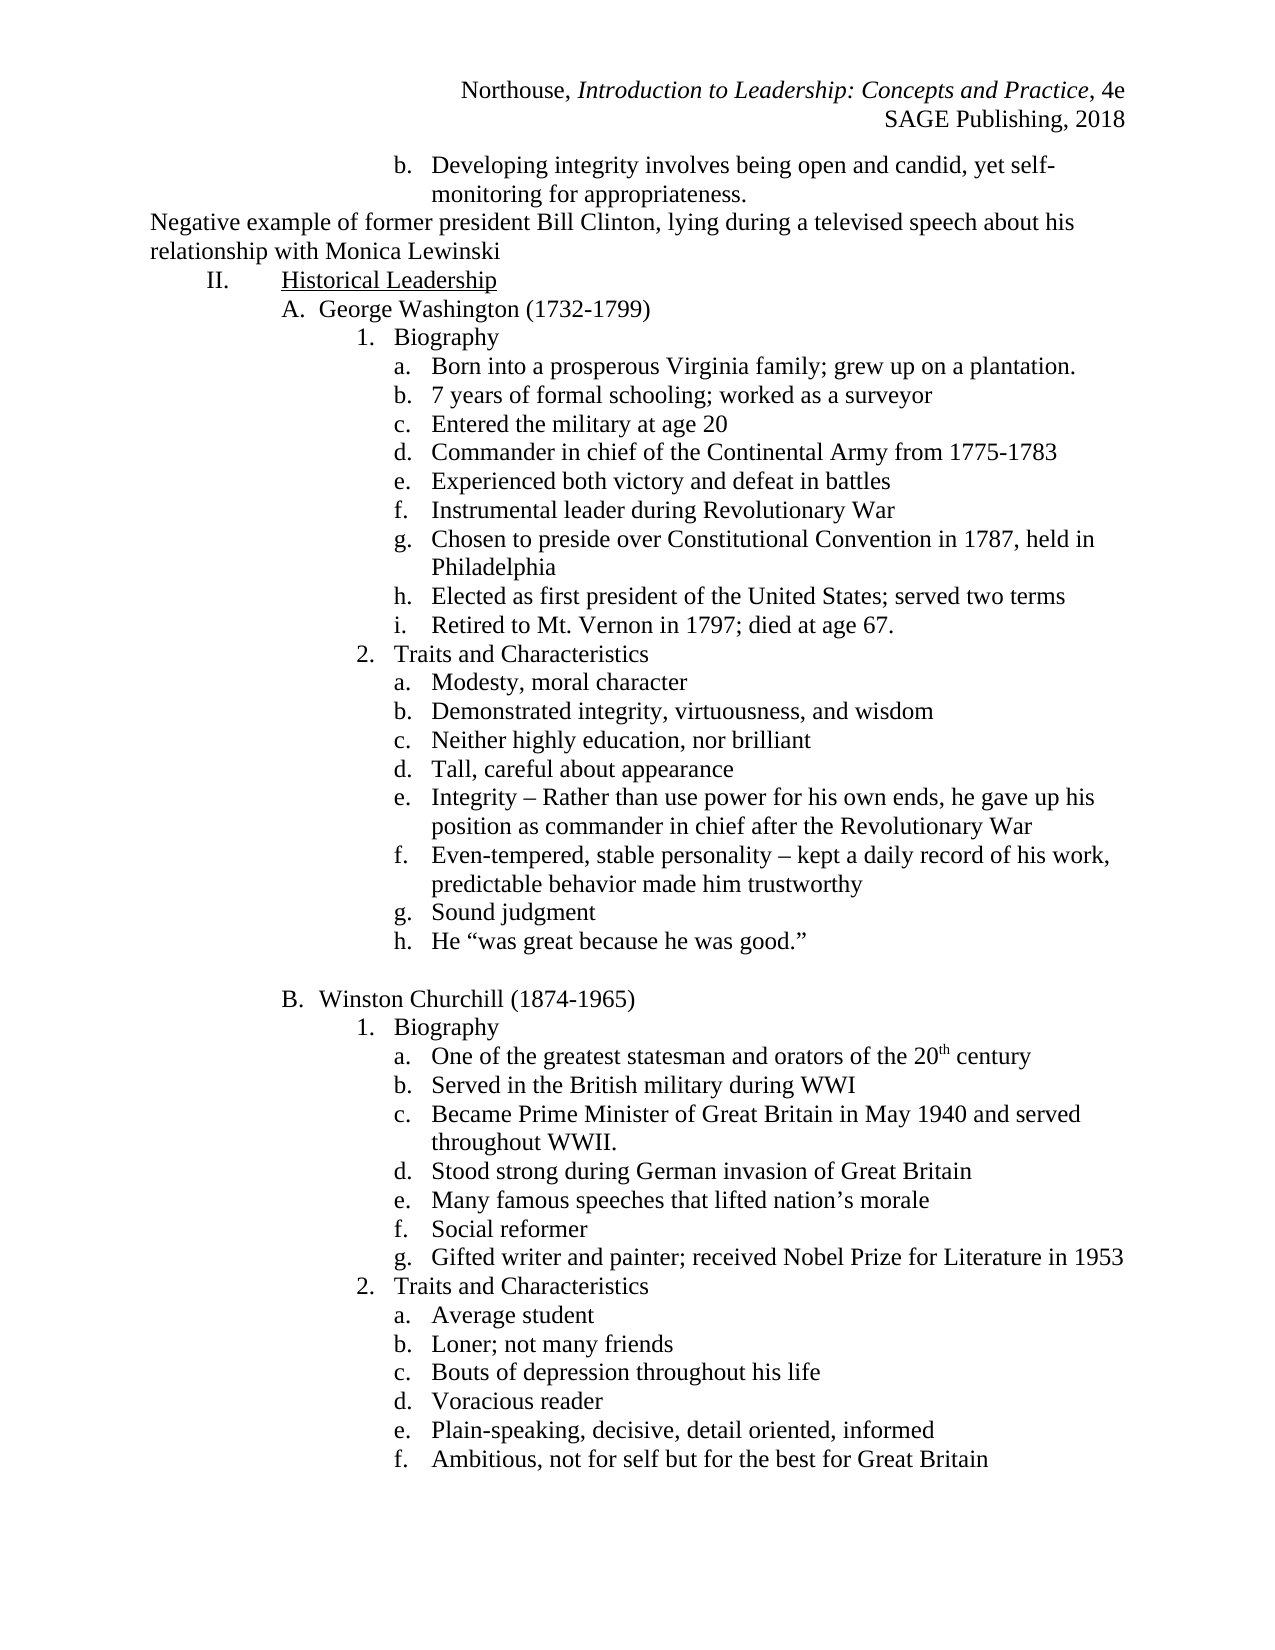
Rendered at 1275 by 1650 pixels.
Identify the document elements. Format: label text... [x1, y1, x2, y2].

list Neither highly education, nor brilliant [394, 725, 1125, 754]
list Retired to in 1797; died at age 67. [394, 610, 1125, 639]
list Voracious reader [394, 1386, 1125, 1415]
list Integrity – Rather than use power for his own ends, he gave up his position as commander in chief after the Revolutionary War [394, 782, 1125, 840]
list Biography [356, 1012, 1125, 1041]
list Served in the British military during WWI [394, 1070, 1125, 1099]
list Historical Leadership [206, 265, 1125, 294]
list Commander in chief of the Continental Army from 1775-1783 [394, 437, 1125, 466]
list Stood strong during German invasion of [394, 1156, 1125, 1185]
list Average student [394, 1300, 1125, 1329]
list He “was great because he was good.” [394, 926, 1125, 955]
list Biography [356, 322, 1125, 351]
list Traits and Characteristics [356, 1271, 1125, 1300]
list Traits and Characteristics [356, 639, 1125, 667]
list Winston Churchill (1874-1965) [281, 984, 1125, 1012]
list Sound judgment [394, 897, 1125, 926]
list Modesty, moral character [394, 667, 1125, 696]
list Plain-speaking, decisive, detail oriented, informed [394, 1415, 1125, 1444]
list Became Prime Minister of Great Britain in May 1940 and served throughout WWII. [394, 1099, 1125, 1156]
text Negative example of former president Bill Clinton, lying during a televised speech about his relationship with Monica Lewinski [150, 207, 1125, 265]
list Instrumental leader during Revolutionary War [394, 495, 1125, 524]
list Chosen to preside over Constitutional Convention in 1787, held in [394, 524, 1125, 581]
list Tall, careful about appearance [394, 754, 1125, 782]
list Social reformer [394, 1214, 1125, 1242]
list Even-tempered, stable personality – kept a daily record of his work, predictable behavior made him trustworthy [394, 840, 1125, 897]
list Entered the military at age 20 [394, 409, 1125, 437]
list One of the greatest statesman and orators of the 20th century [394, 1041, 1125, 1070]
list Born into a prosperous family; grew up on a plantation. [394, 351, 1125, 380]
list Bouts of depression throughout his life [394, 1357, 1125, 1386]
list Gifted writer and painter; received Nobel Prize for Literature in 1953 [394, 1242, 1125, 1271]
list Experienced both victory and defeat in battles [394, 466, 1125, 495]
list Loner; not many friends [394, 1329, 1125, 1357]
list 7 years of formal schooling; worked as a surveyor [394, 380, 1125, 409]
list Many famous speeches that lifted nation’s morale [394, 1185, 1125, 1214]
list Elected as first president of the ; served two terms [394, 581, 1125, 610]
list Ambitious, not for self but for the best for [394, 1444, 1125, 1472]
list George Washington (1732-1799) [281, 294, 1125, 322]
list Demonstrated integrity, virtuousness, and wisdom [394, 696, 1125, 725]
list Developing integrity involves being open and candid, yet self-monitoring for appropriateness. [394, 150, 1125, 207]
